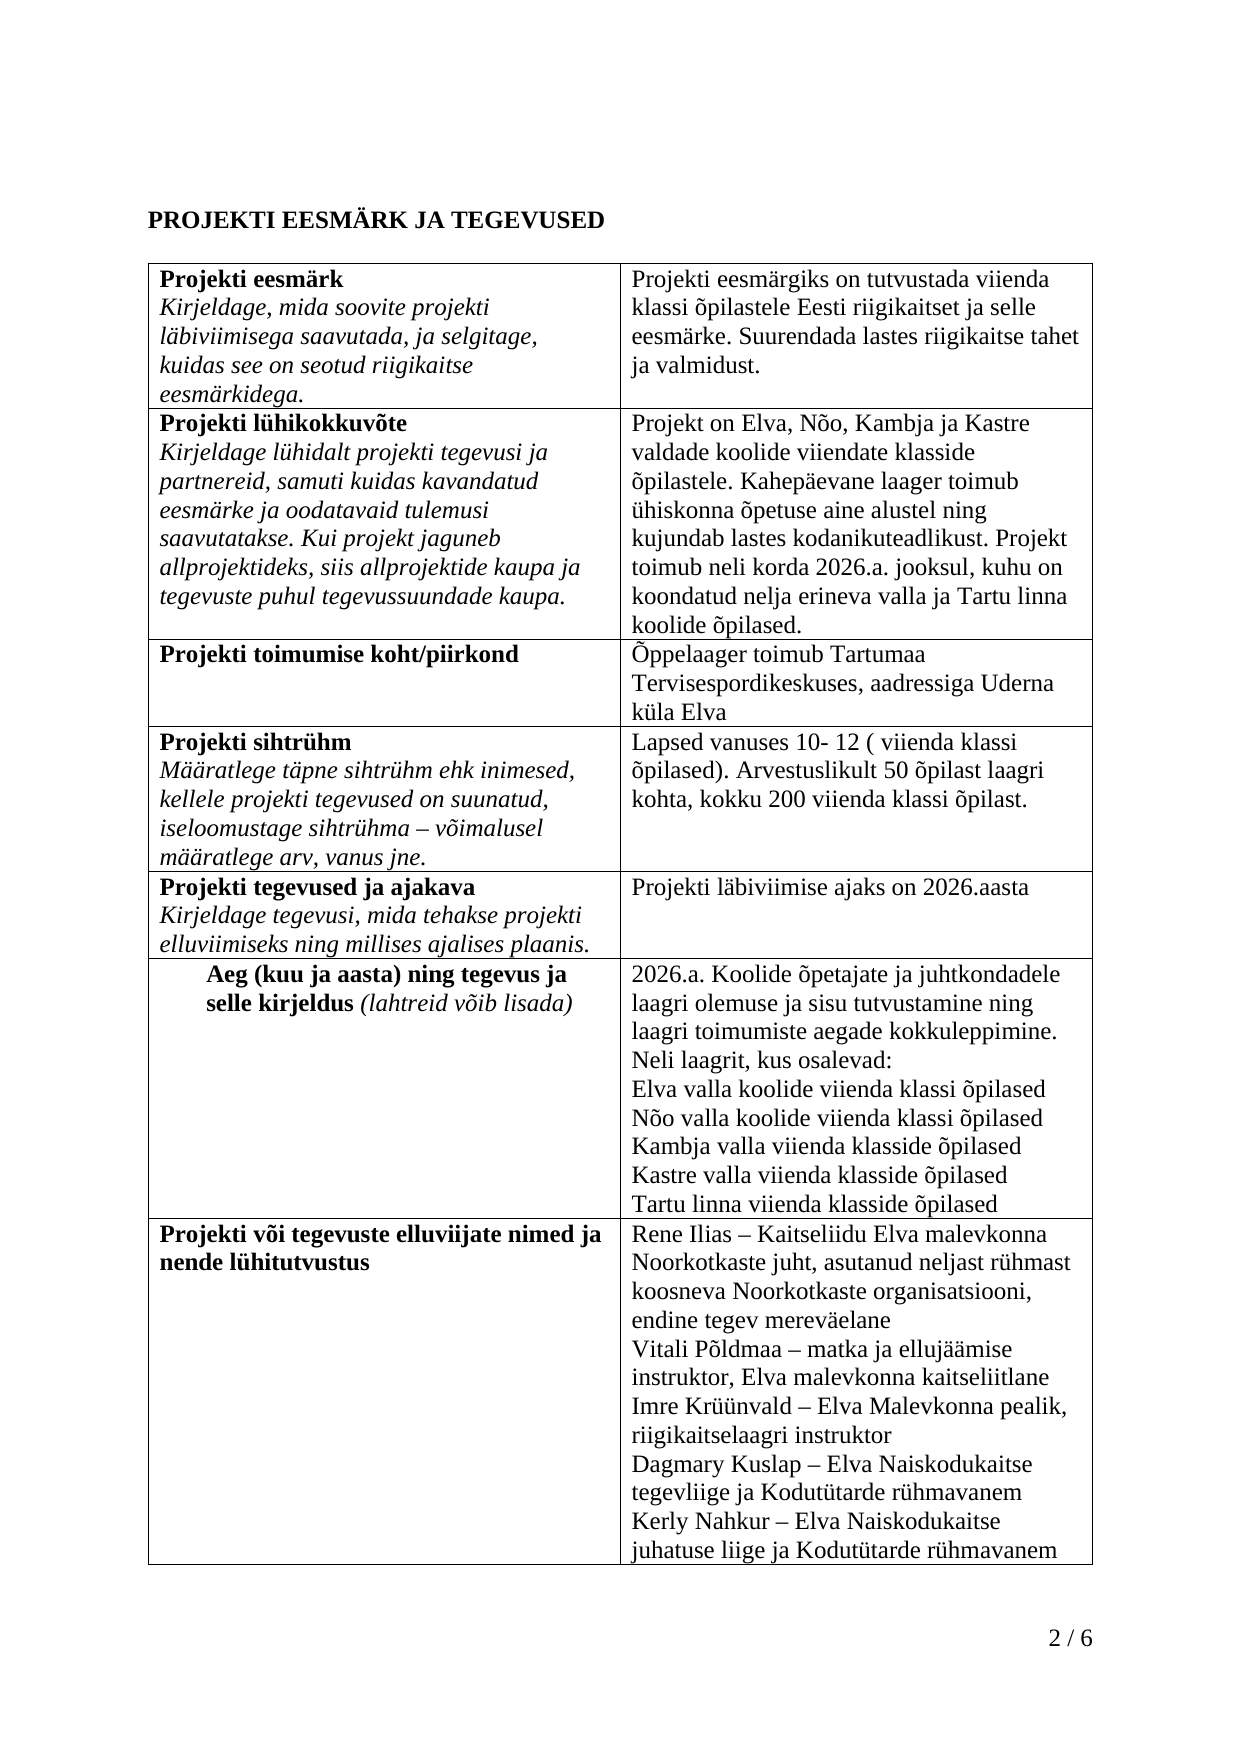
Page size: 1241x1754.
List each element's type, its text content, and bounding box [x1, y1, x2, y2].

table_cell 2026.a. Koolide õpetajate ja juhtkondadele laagri olemuse ja sisu tutvustamine ning laagri toimumiste aegade kokkuleppimine. Neli laagrit, kus osalevad: Elva valla koolide viienda klassi õpilased Nõo valla koolide viienda klassi õpilased Kambja valla viienda klasside õpilased Kastre valla viienda klasside õpilased Tartu linna viienda klasside õpilased [621, 959, 1092, 1218]
table_header Projekti eesmärk Kirjeldage, mida soovite projekti läbiviimisega saavutada, ja selgitage, kuidas see on seotud riigikaitse eesmärkidega. [149, 264, 620, 407]
table_cell Projekti sihtrühm Määratlege täpne sihtrühm ehk inimesed, kellele projekti tegevused on suunatud, iseloomustage sihtrühma – võimalusel määratlege arv, vanus jne. [149, 727, 620, 871]
table_cell Projekti tegevused ja ajakava Kirjeldage tegevusi, mida tehakse projekti elluviimiseks ning millises ajalises plaanis. [149, 872, 620, 958]
table_cell Projekti toimumise koht/piirkond [149, 640, 620, 726]
table_cell Aeg (kuu ja aasta) ning tegevus ja selle kirjeldus (lahtreid võib lisada) [149, 959, 620, 1218]
table_cell Projekti lühikokkuvõte Kirjeldage lühidalt projekti tegevusi ja partnereid, samuti kuidas kavandatud eesmärke ja oodatavaid tulemusi saavutatakse. Kui projekt jaguneb allprojektideks, siis allprojektide kaupa ja tegevuste puhul tegevussuundade kaupa. [149, 409, 620, 638]
text PROJEKTI EESMÄRK JA TEGEVUSED [148, 205, 1093, 234]
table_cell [149, 1219, 620, 1564]
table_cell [621, 1219, 1092, 1564]
table_header Projekti eesmärgiks on tutvustada viienda klassi õpilastele Eesti riigikaitset ja selle eesmärke. Suurendada lastes riigikaitse tahet ja valmidust. [621, 264, 1092, 407]
table_cell Lapsed vanuses 10- 12 ( viienda klassi õpilased). Arvestuslikult 50 õpilast laagri kohta, kokku 200 viienda klassi õpilast. [621, 727, 1092, 871]
table_cell Projekt on Elva, Nõo, Kambja ja Kastre valdade koolide viiendate klasside õpilastele. Kahepäevane laager toimub ühiskonna õpetuse aine alustel ning kujundab lastes kodanikuteadlikust. Projekt toimub neli korda 2026.a. jooksul, kuhu on koondatud nelja erineva valla ja Tartu linna koolide õpilased. [621, 409, 1092, 638]
table_cell Õppelaager toimub Tartumaa Tervisespordikeskuses, aadressiga Uderna küla Elva [621, 640, 1092, 726]
table_cell Projekti läbiviimise ajaks on 2026.aasta [621, 872, 1092, 958]
